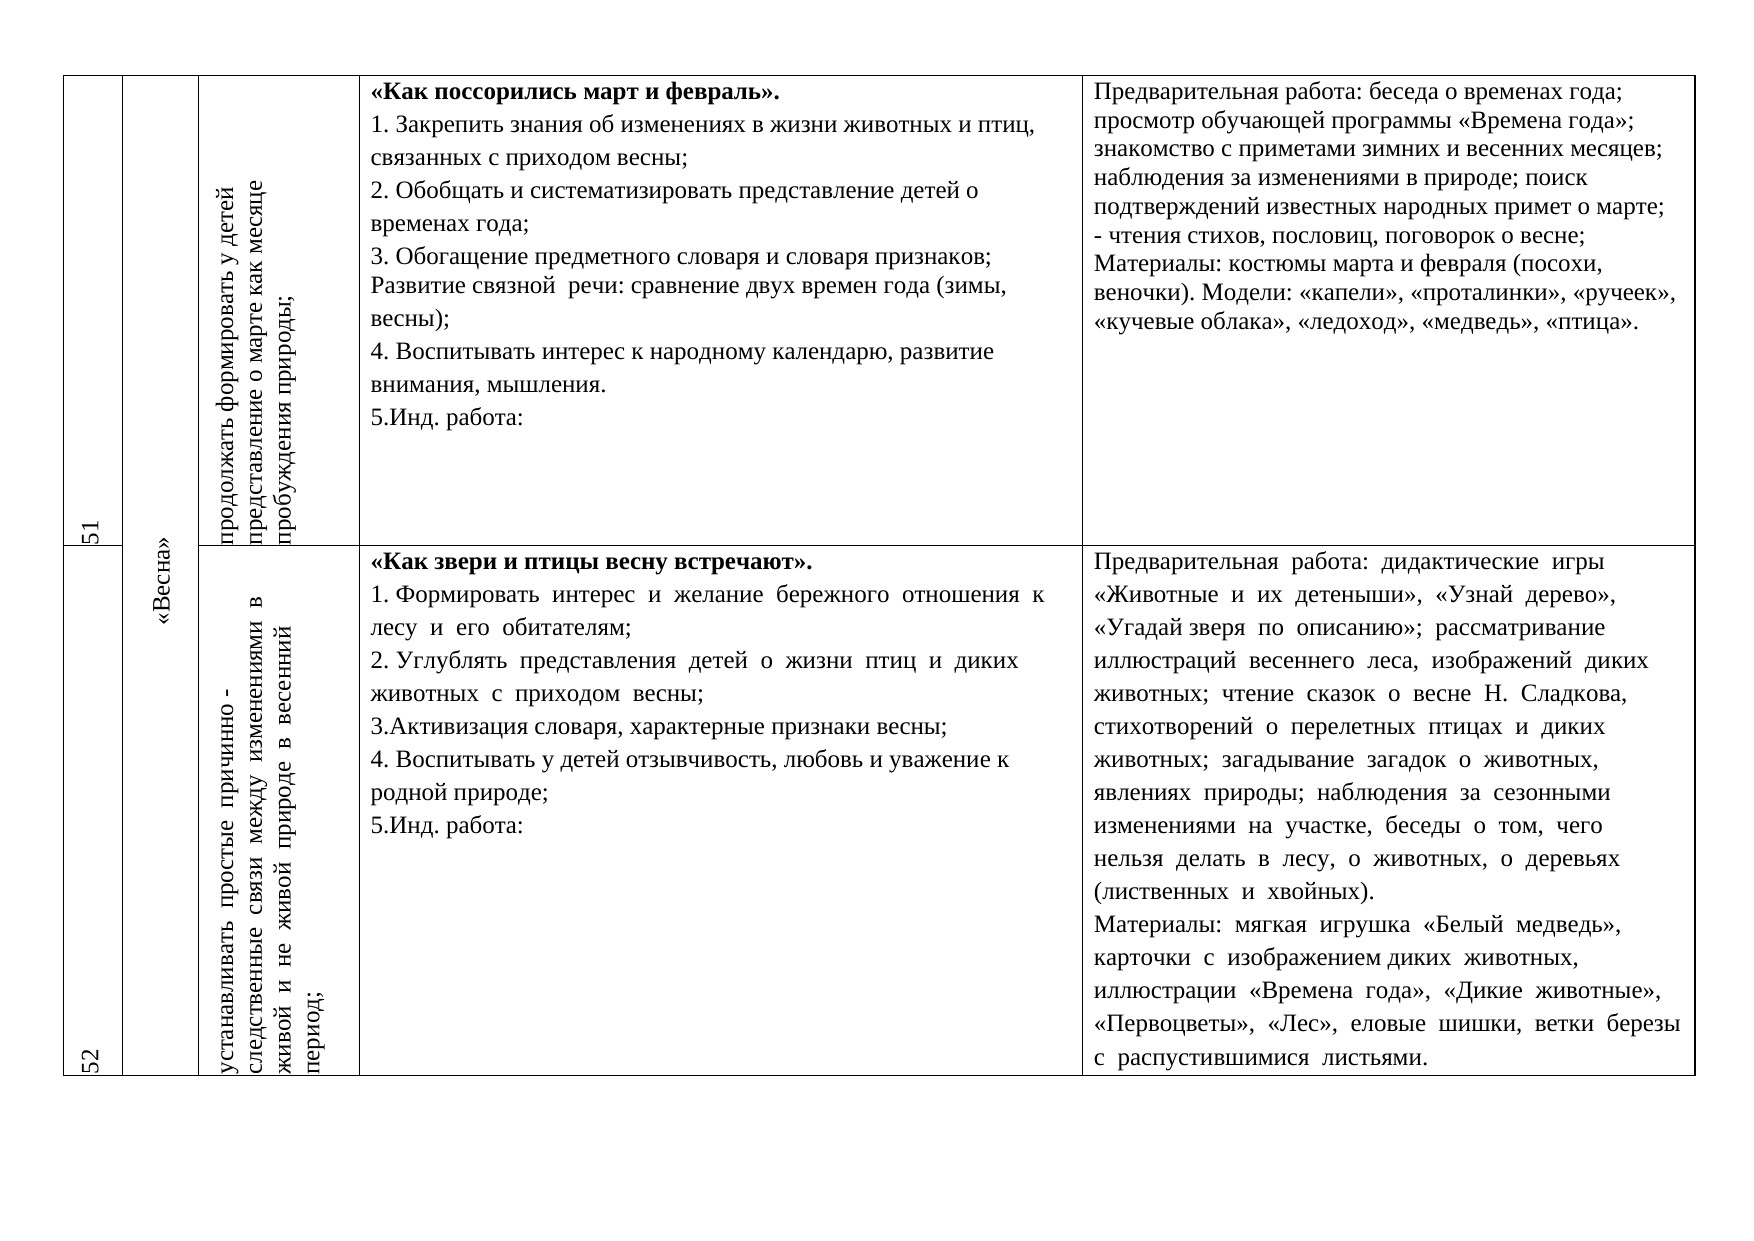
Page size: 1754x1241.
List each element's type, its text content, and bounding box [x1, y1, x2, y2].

table_cell «Весна» [123, 76, 198, 1074]
table_cell устанавливать простые причинно - следственные связи между изменениями в живой и не живой природе в весенний период; [199, 546, 359, 1074]
table_cell 51 [64, 76, 122, 545]
table_cell Предварительная работа: дидактические игры «Животные и их детеныши», «Узнай дерево», «Угадай зверя по описанию»; рассматривание иллюстраций весеннего леса, изображений диких животных; чтение сказок о весне Н. Сладкова, стихотворений о перелетных птицах и диких животных; загадывание загадок о животных, явлениях природы; наблюдения за сезонными изменениями на участке, беседы о том, чего нельзя делать в лесу, о животных, о деревьях (лиственных и хвойных). Материалы: мягкая игрушка «Белый медведь», карточки с изображением диких животных, иллюстрации «Времена года», «Дикие животные», «Первоцветы», «Лес», еловые шишки, ветки березы с распустившимися листьями. [1083, 546, 1694, 1074]
table_cell «Как звери и птицы весну встречают». 1. Формировать интерес и желание бережного отношения к лесу и его обитателям; 2. Углублять представления детей о жизни птиц и диких животных с приходом весны; 3.Активизация словаря, характерные признаки весны; 4. Воспитывать у детей отзывчивость, любовь и уважение к родной природе; 5.Инд. работа: [360, 546, 1082, 1074]
table_cell 52 [64, 546, 122, 1074]
table_cell Предварительная работа: беседа о временах года; просмотр обучающей программы «Времена года»; знакомство с приметами зимних и весенних месяцев; наблюдения за изменениями в природе; поиск подтверждений известных народных примет о марте; - чтения стихов, пословиц, поговорок о весне; Материалы: костюмы марта и февраля (посохи, веночки). Модели: «капели», «проталинки», «ручеек», «кучевые облака», «ледоход», «медведь», «птица». [1083, 76, 1694, 545]
table_cell «Как поссорились март и февраль». 1. Закрепить знания об изменениях в жизни животных и птиц, связанных с приходом весны; 2. Обобщать и систематизировать представление детей о временах года; 3. Обогащение предметного словаря и словаря признаков; Развитие связной речи: сравнение двух времен года (зимы, весны); 4. Воспитывать интерес к народному календарю, развитие внимания, мышления. 5.Инд. работа: [360, 76, 1082, 545]
table_cell продолжать формировать у детей представление о марте как месяце пробуждения природы; [199, 76, 359, 545]
